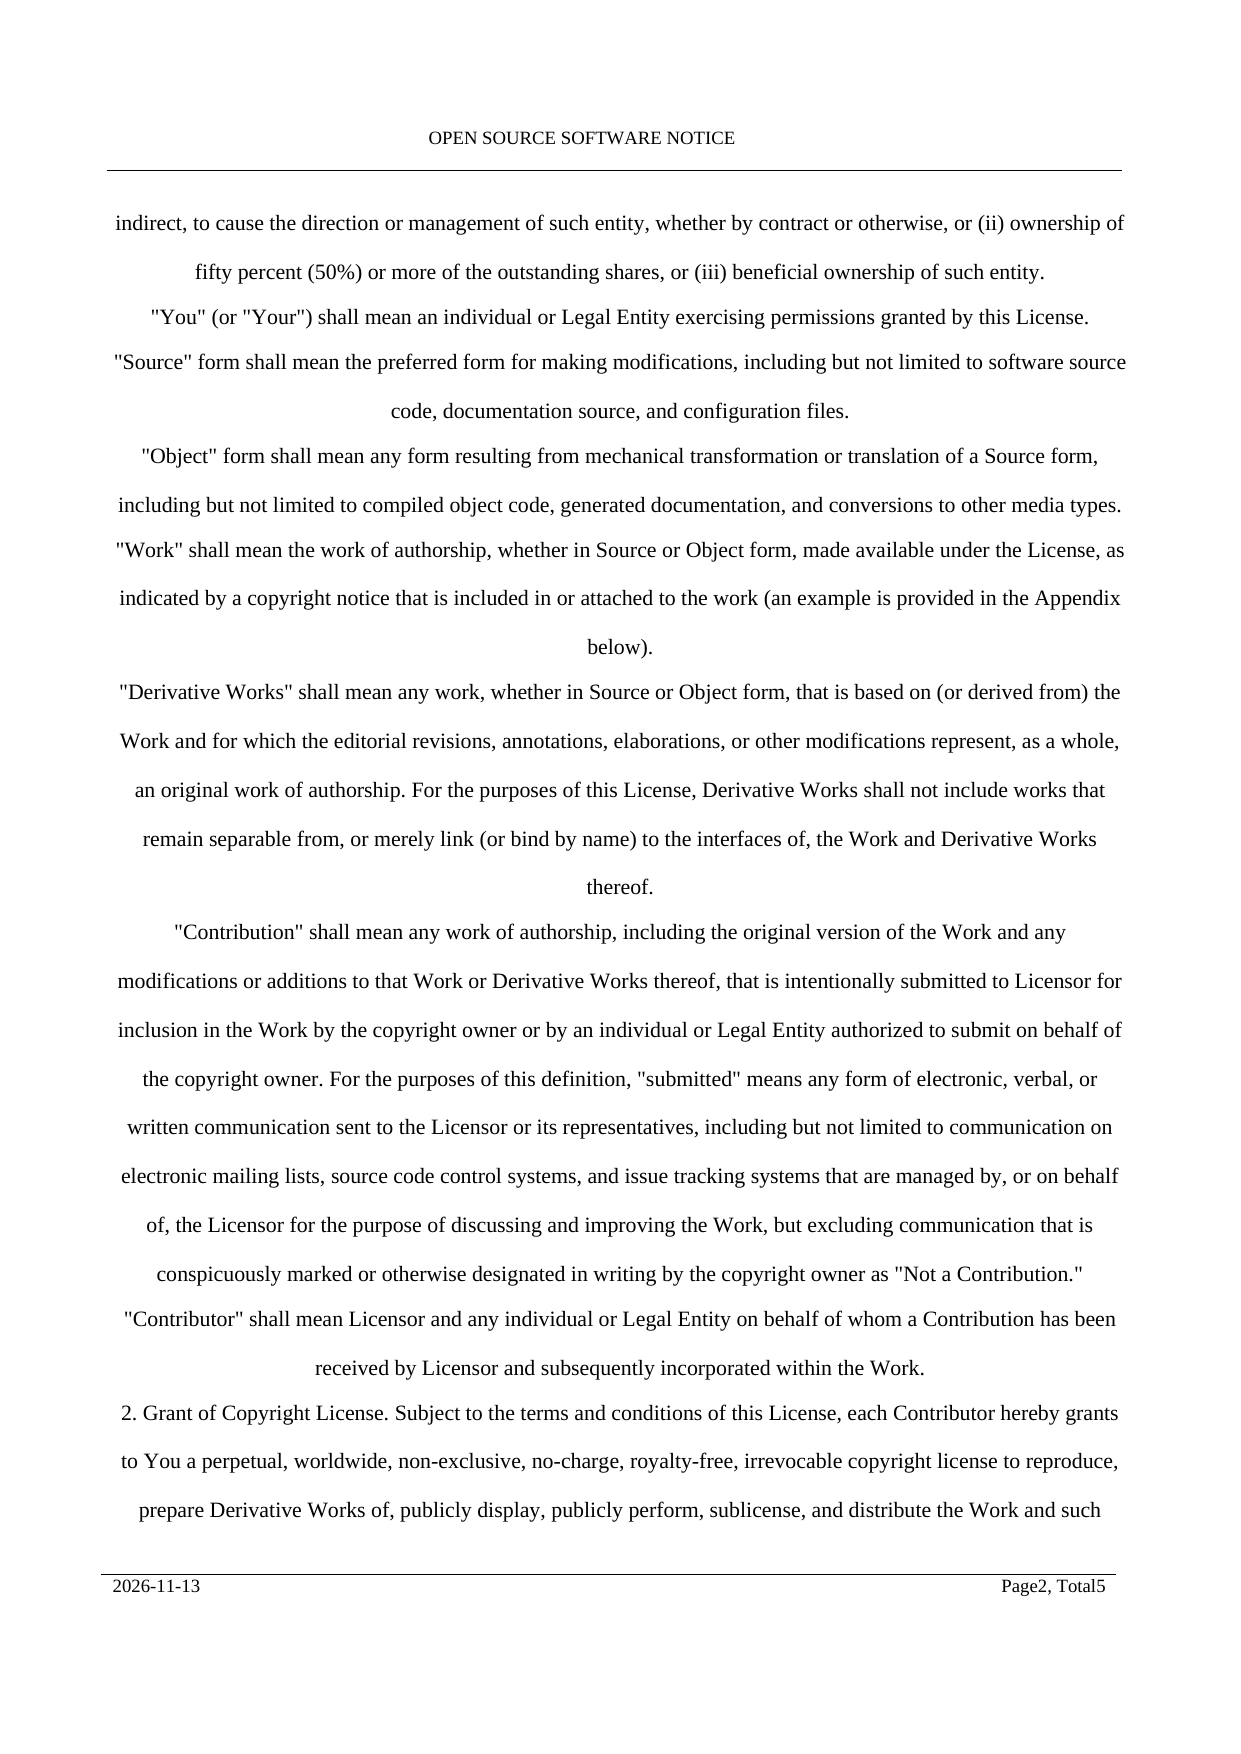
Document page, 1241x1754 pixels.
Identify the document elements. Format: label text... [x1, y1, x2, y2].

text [112, 1396, 1128, 1526]
text "Contributor" shall mean Licensor and any individual or Legal Entity on behalf of whom a Contribution has been received by Licensor and subsequently incorporated within the Work. [112, 1302, 1128, 1383]
text "Object" form shall mean any form resulting from mechanical transformation or translation of a Source form, including but not limited to compiled object code, generated documentation, and conversions to other media types. [112, 439, 1128, 520]
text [112, 206, 1128, 288]
text "You" (or "Your") shall mean an individual or Legal Entity exercising permissions granted by this License. [112, 300, 1128, 333]
text "Contribution" shall mean any work of authorship, including the original version of the Work and any modifications or additions to that Work or Derivative Works thereof, that is intentionally submitted to Licensor for inclusion in the Work by the copyright owner or by an individual or Legal Entity authorized to submit on behalf of the copyright owner. For the purposes of this definition, "submitted" means any form of electronic, verbal, or written communication sent to the Licensor or its representatives, including but not limited to communication on electronic mailing lists, source code control systems, and issue tracking systems that are managed by, or on behalf of, the Licensor for the purpose of discussing and improving the Work, but excluding communication that is conspicuously marked or otherwise designated in writing by the copyright owner as "Not a Contribution." [112, 916, 1128, 1289]
text "Source" form shall mean the preferred form for making modifications, including but not limited to software source code, documentation source, and configuration files. [112, 345, 1128, 427]
text "Work" shall mean the work of authorship, whether in Source or Object form, made available under the License, as indicated by a copyright notice that is included in or attached to the work (an example is provided in the Appendix below). [112, 533, 1128, 663]
text "Derivative Works" shall mean any work, whether in Source or Object form, that is based on (or derived from) the Work and for which the editorial revisions, annotations, elaborations, or other modifications represent, as a whole, an original work of authorship. For the purposes of this License, Derivative Works shall not include works that remain separable from, or merely link (or bind by name) to the interfaces of, the Work and Derivative Works thereof. [112, 676, 1128, 903]
